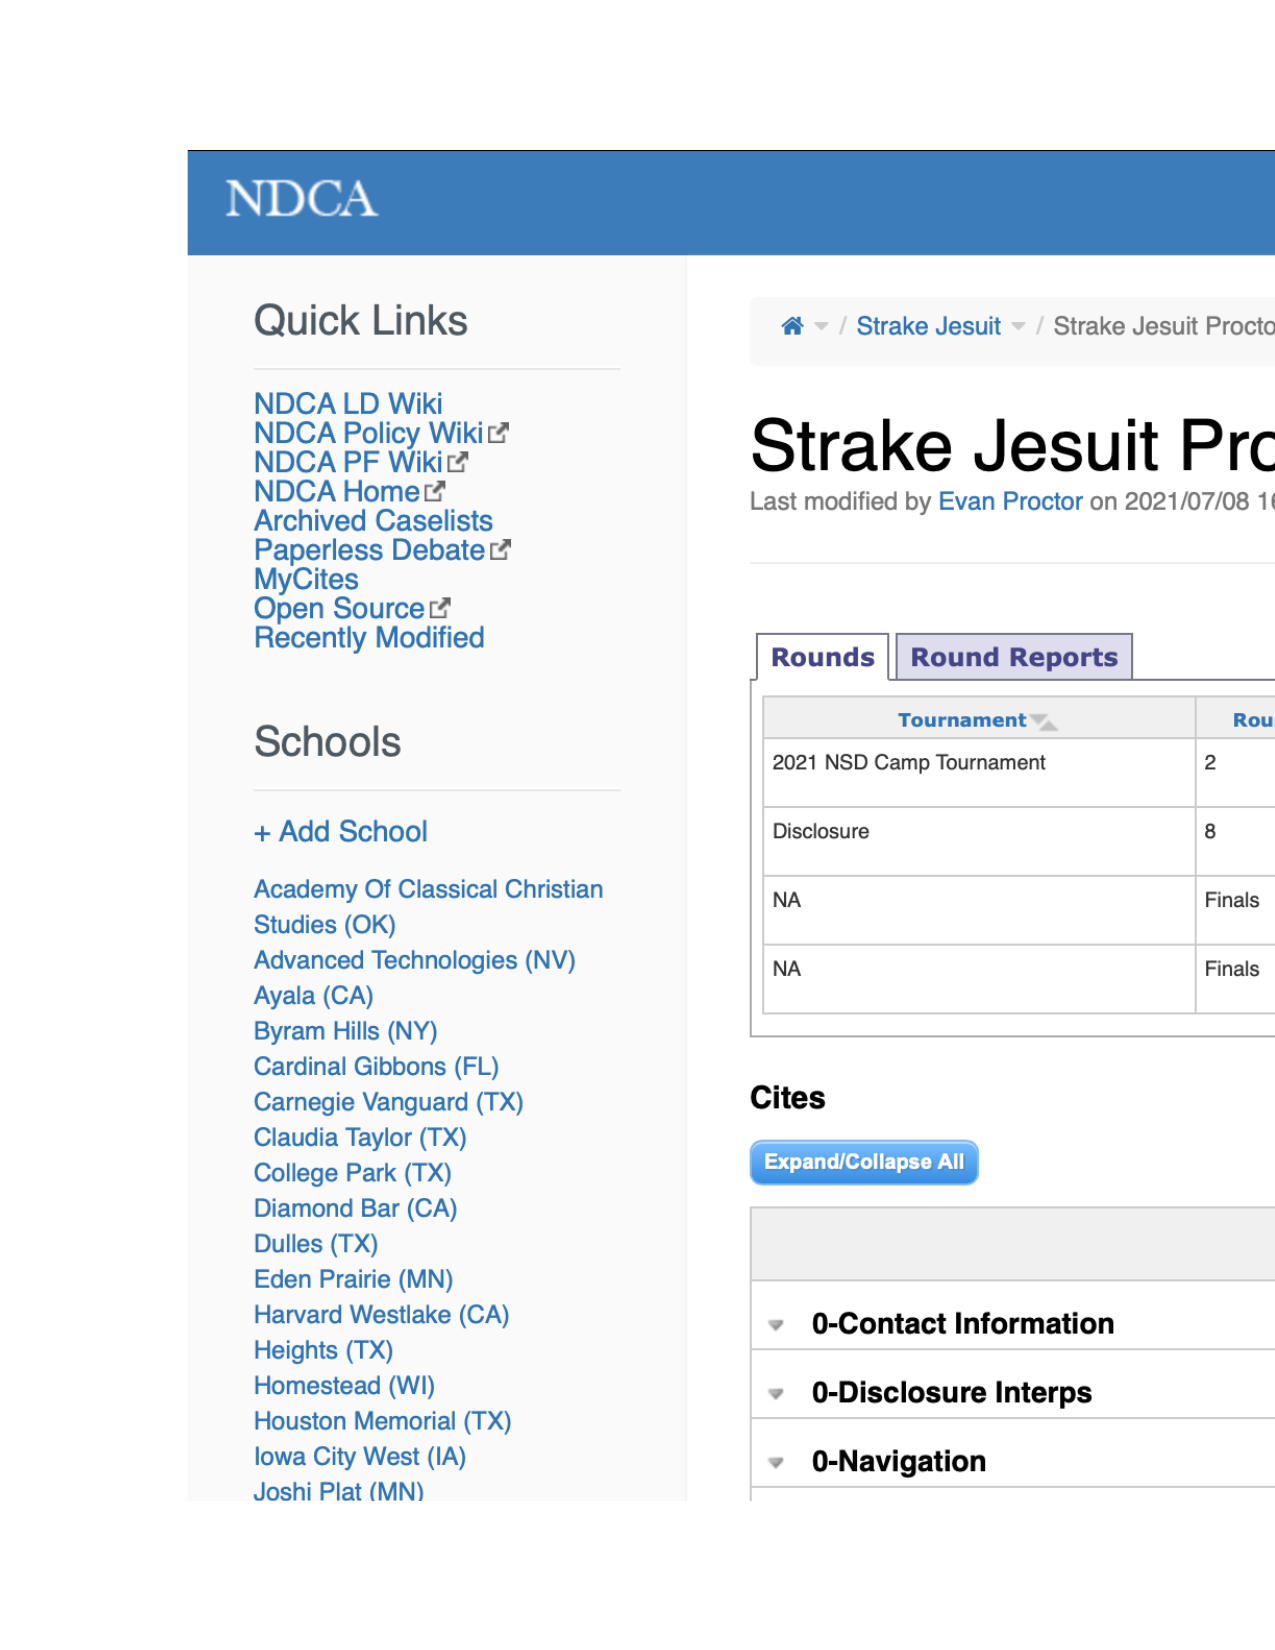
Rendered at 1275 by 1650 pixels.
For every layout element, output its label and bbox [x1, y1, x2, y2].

picture [187, 150, 1275, 1501]
